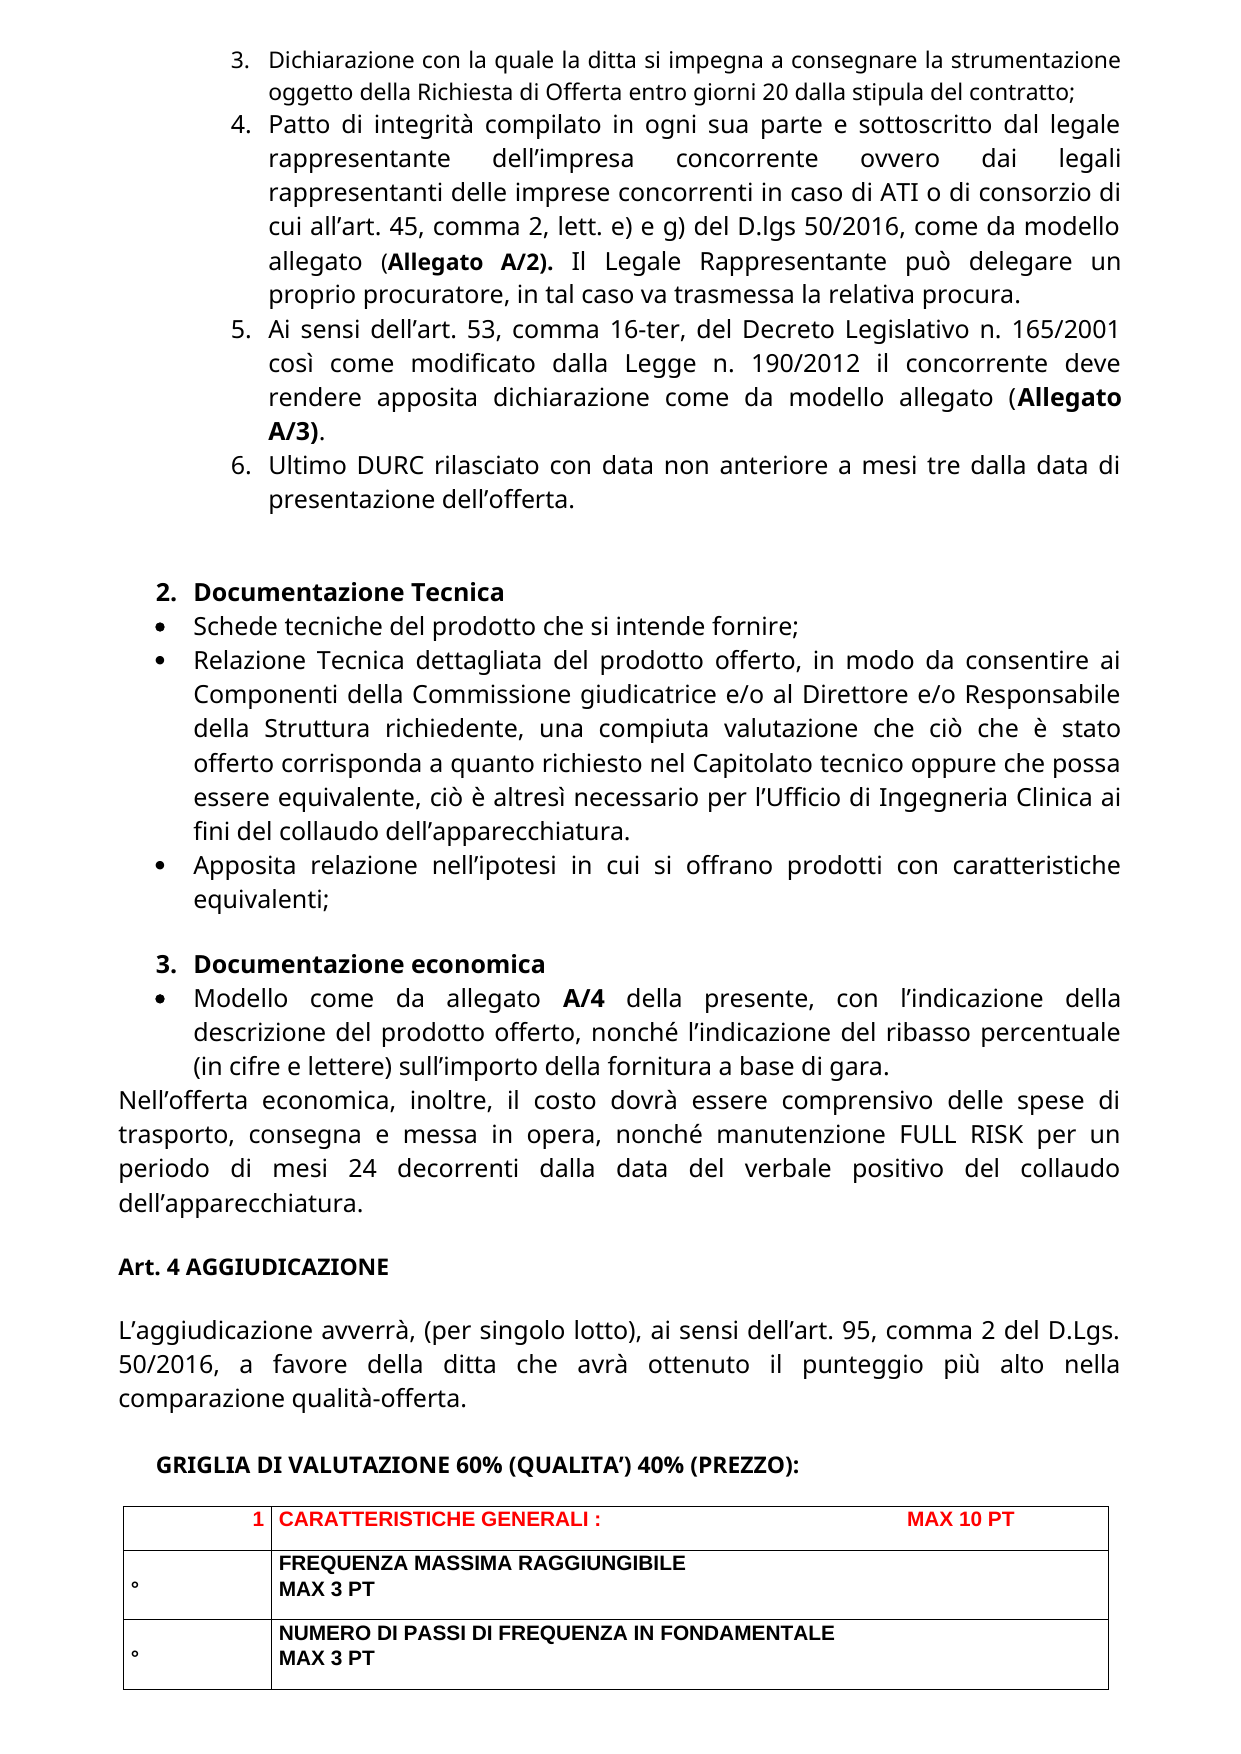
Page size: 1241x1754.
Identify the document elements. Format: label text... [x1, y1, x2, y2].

table_cell FREQUENZA MASSIMA RAGGIUNGIBILE MAX 3 PT [272, 1551, 1108, 1619]
list Modello come da allegato A/4 della presente, con l’indicazione della descrizione del prodotto offerto, nonché l’indicazione del ribasso percentuale (in cifre e lettere) sull’importo della fornitura a base di gara. [156, 981, 1122, 1083]
text L’aggiudicazione avverrà, (per singolo lotto), ai sensi dell’art. 95, comma 2 del D.Lgs. 50/2016, a favore della ditta che avrà ottenuto il punteggio più alto nella comparazione qualità-offerta. [118, 1313, 1122, 1415]
table_header CARATTERISTICHE GENERALI : MAX 10 PT [272, 1507, 1108, 1550]
list Patto di integrità compilato in ogni sua parte e sottoscritto dal legale rappresentante dell’impresa concorrente ovvero dai legali rappresentanti delle imprese concorrenti in caso di ATI o di consorzio di cui all’art. 45, comma 2, lett. e) e g) del D.lgs 50/2016, come da modello allegato (Allegato A/2). Il Legale Rappresentante può delegare un proprio procuratore, in tal caso va trasmessa la relativa procura. [231, 107, 1122, 311]
list Dichiarazione con la quale la ditta si impegna a consegnare la strumentazione oggetto della Richiesta di Offerta entro giorni 20 dalla stipula del contratto; [231, 44, 1122, 107]
list Documentazione economica [156, 947, 1122, 981]
table_cell ° [124, 1620, 271, 1689]
list Relazione Tecnica dettagliata del prodotto offerto, in modo da consentire ai Componenti della Commissione giudicatrice e/o al Direttore e/o Responsabile della Struttura richiedente, una compiuta valutazione che ciò che è stato offerto corrisponda a quanto richiesto nel Capitolato tecnico oppure che possa essere equivalente, ciò è altresì necessario per l’Ufficio di Ingegneria Clinica ai fini del collaudo dell’apparecchiatura. [156, 643, 1122, 847]
list Ai sensi dell’art. 53, comma 16-ter, del Decreto Legislativo n. 165/2001 così come modificato dalla Legge n. 190/2012 il concorrente deve rendere apposita dichiarazione come da modello allegato (Allegato A/3). [231, 311, 1122, 447]
list Apposita relazione nell’ipotesi in cui si offrano prodotti con caratteristiche equivalenti; [156, 847, 1122, 916]
list Ultimo DURC rilasciato con data non anteriore a mesi tre dalla data di presentazione dell’offerta. [231, 447, 1122, 516]
table_cell ° [124, 1551, 271, 1619]
text GRIGLIA DI VALUTAZIONE 60% (QUALITA’) 40% (PREZZO): [156, 1449, 1122, 1481]
table_header 1 [124, 1507, 271, 1550]
table_cell NUMERO DI PASSI DI FREQUENZA IN FONDAMENTALE MAX 3 PT [272, 1620, 1108, 1689]
text Art. 4 AGGIUDICAZIONE [118, 1251, 1122, 1282]
list Documentazione Tecnica [156, 575, 1122, 609]
text Nell’offerta economica, inoltre, il costo dovrà essere comprensivo delle spese di trasporto, consegna e messa in opera, nonché manutenzione FULL RISK per un periodo di mesi 24 decorrenti dalla data del verbale positivo del collaudo dell’apparecchiatura. [118, 1083, 1122, 1219]
list Schede tecniche del prodotto che si intende fornire; [156, 609, 1122, 643]
